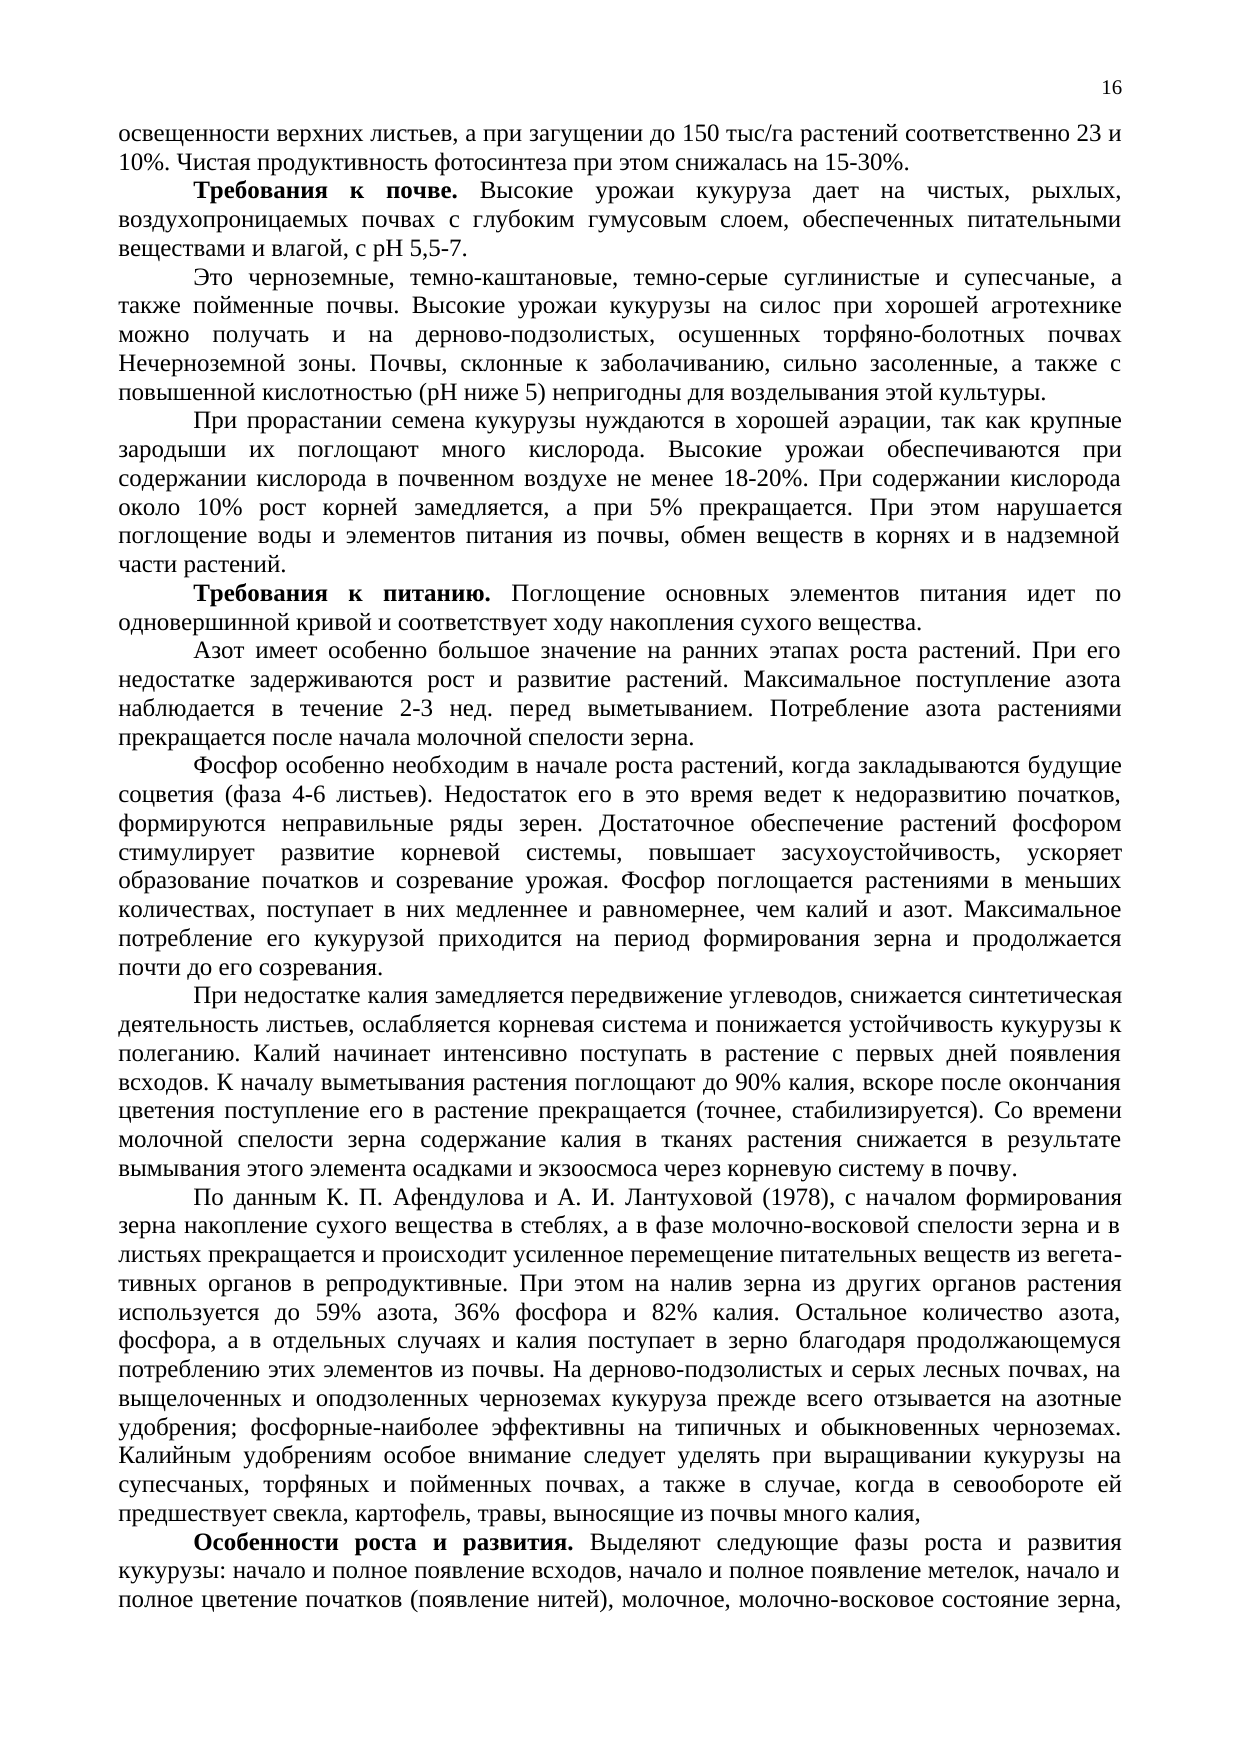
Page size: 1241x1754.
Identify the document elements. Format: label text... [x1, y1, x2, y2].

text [118, 118, 1122, 176]
text По данным К. П. Афендулова и А. И. Лантуховой (1978), с началом формирования зерна накопление сухого вещества в стеблях, а в фазе молочно-восковой спелости зерна и в листьях прекращается и происходит усиленное перемещение питательных веществ из вегетативных органов в репродуктивные. При этом на налив зерна из других органов растения используется до 59% азота, 36% фосфора и 82% калия. Остальное количество азота, фосфора, а в отдельных случаях и калия поступает в зерно благодаря продолжающемуся потреблению этих элементов из почвы. На дерново-подзолистых и серых лесных почвах, на выщелоченных и оподзоленных черноземах кукуруза прежде всего отзывается на азотные удобрения; фосфорные-наиболее эффективны на типичных и обыкновенных черноземах. Калийным удобрениям особое внимание следует уделять при выращивании кукурузы на супесчаных, торфяных и пойменных почвах, а также в случае, когда в севообороте ей предшествует свекла, картофель, травы, выносящие из почвы много калия, [118, 1182, 1122, 1527]
text Требования к почве. Высокие урожаи кукуруза дает на чистых, рыхлых, воздухопроницаемых почвах с глубоким гумусовым слоем, обеспеченных питательными веществами и влагой, с рН 5,5-7. [118, 176, 1122, 262]
text Фосфор особенно необходим в начале роста растений, когда закладываются будущие соцветия (фаза 4-6 листьев). Недостаток его в это время ведет к недоразвитию початков, формируются неправильные ряды зерен. Достаточное обеспечение растений фосфором стимулирует развитие корневой системы, повышает засухоустойчивость, ускоряет образование початков и созревание урожая. Фосфор поглощается растениями в меньших количествах, поступает в них медленнее и равномернее, чем калий и азот. Максимальное потребление его кукурузой приходится на период формирования зерна и продолжается почти до его созревания. [118, 751, 1122, 981]
text Азот имеет особенно большое значение на ранних этапах роста растений. При его недостатке задерживаются рост и развитие растений. Максимальное поступление азота наблюдается в течение 2-3 нед. перед выметыванием. Потребление азота растениями прекращается после начала молочной спелости зерна. [118, 636, 1122, 751]
text Требования к питанию. Поглощение основных элементов питания идет по одновершинной кривой и соответствует ходу накопления сухого вещества. [118, 578, 1122, 636]
text При недостатке калия замедляется передвижение углеводов, снижается синтетическая деятельность листьев, ослабляется корневая система и понижается устойчивость кукурузы к полеганию. Калий начинает интенсивно поступать в растение с первых дней появления всходов. К началу выметывания растения поглощают до 90% калия, вскоре после окончания цветения поступление его в растение прекращается (точнее, стабилизируется). Со времени молочной спелости зерна содержание калия в тканях растения снижается в результате вымывания этого элемента осадками и экзоосмоса через корневую систему в почву. [118, 981, 1122, 1182]
text При прорастании семена кукурузы нуждаются в хорошей аэрации, так как крупные зародыши их поглощают много кислорода. Высокие урожаи обеспечиваются при содержании кислорода в почвенном воздухе не менее 18-20%. При содержании кислорода около 10% рост корней замедляется, а при 5% прекращается. При этом нарушается поглощение воды и элементов питания из почвы, обмен веществ в корнях и в надземной части растений. [118, 406, 1122, 578]
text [118, 1527, 1122, 1613]
text Это черноземные, темно-каштановые, темно-серые суглинистые и супесчаные, а также пойменные почвы. Высокие урожаи кукурузы на силос при хорошей агротехнике можно получать и на дерново-подзолистых, осушенных торфяно-болотных почвах Нечерноземной зоны. Почвы, склонные к заболачиванию, сильно засоленные, а также с повышенной кислотностью (рН ниже 5) непригодны для возделывания этой культуры. [118, 262, 1122, 406]
